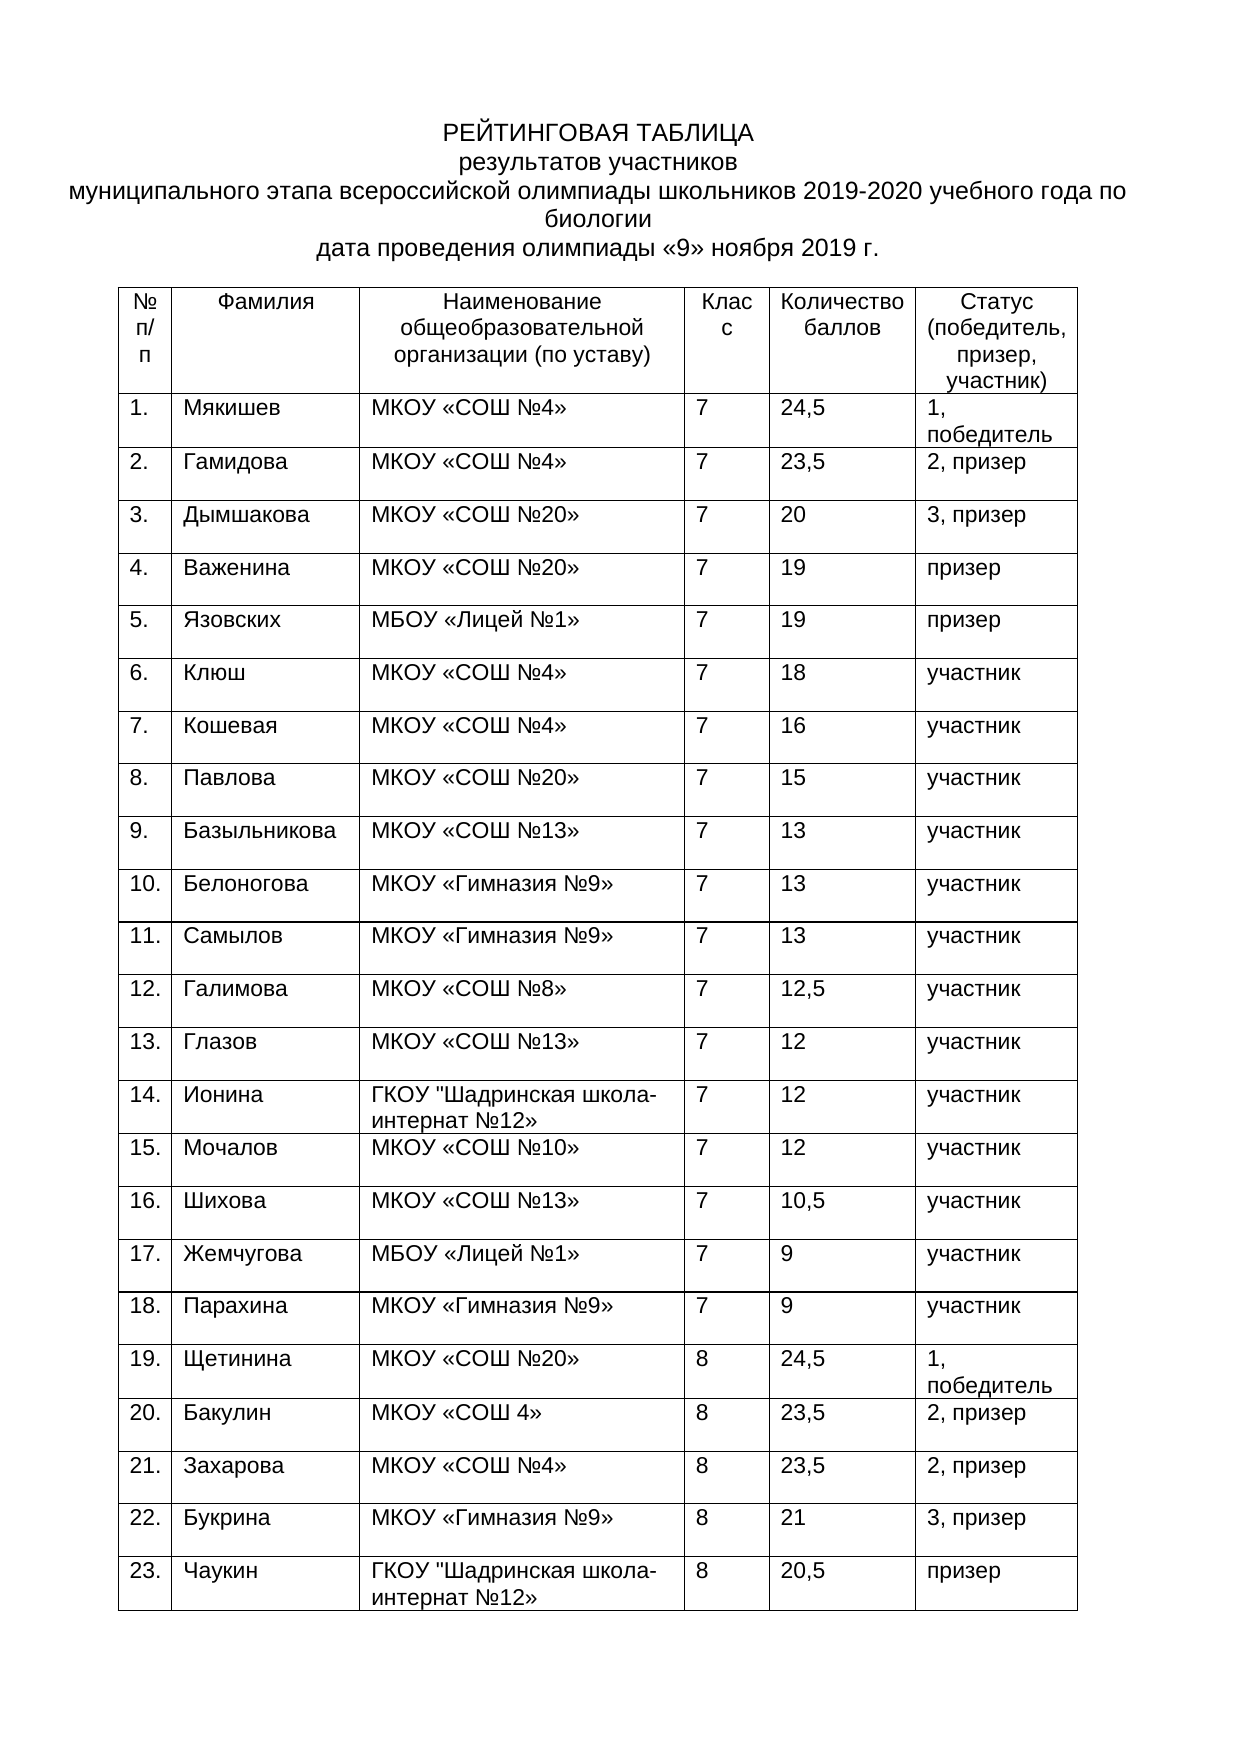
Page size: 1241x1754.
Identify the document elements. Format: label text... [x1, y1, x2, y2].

table_cell МКОУ «СОШ №13» [360, 1187, 684, 1239]
table_cell 16 [770, 712, 915, 763]
table_cell 7 [685, 394, 769, 447]
table_cell МКОУ «СОШ №13» [360, 1028, 684, 1079]
table_cell 12 [770, 1134, 915, 1186]
table_cell 23,5 [770, 1452, 915, 1503]
table_cell участник [916, 870, 1077, 921]
text дата проведения олимпиады «9» ноября 2019 г. [44, 233, 1152, 262]
table_cell Базыльникова [172, 817, 359, 869]
table_cell 8 [685, 1504, 769, 1556]
table_cell призер [916, 554, 1077, 605]
table_cell 12 [770, 1028, 915, 1079]
table_cell 1, победитель [916, 1345, 1077, 1398]
table_cell Букрина [172, 1504, 359, 1556]
table_cell МКОУ «СОШ №20» [360, 1345, 684, 1398]
table_cell [119, 1345, 171, 1398]
table_cell МБОУ «Лицей №1» [360, 1240, 684, 1291]
table_cell МКОУ «СОШ №20» [360, 501, 684, 552]
table_cell МКОУ «СОШ №4» [360, 1452, 684, 1503]
table_cell [119, 554, 171, 605]
table_cell 13 [770, 870, 915, 921]
table_cell 12 [770, 1081, 915, 1133]
table_cell Язовских [172, 606, 359, 658]
table_cell Парахина [172, 1293, 359, 1344]
table_cell [119, 1293, 171, 1344]
table_cell МКОУ «Гимназия №9» [360, 870, 684, 921]
table_cell [119, 975, 171, 1027]
table_cell участник [916, 659, 1077, 711]
table_cell [119, 1134, 171, 1186]
table_cell Чаукин [172, 1557, 359, 1610]
table_cell участник [916, 923, 1077, 974]
table_cell МКОУ «Гимназия №9» [360, 1504, 684, 1556]
table_header Фамилия [172, 288, 359, 393]
table_cell Жемчугова [172, 1240, 359, 1291]
table_cell 7 [685, 712, 769, 763]
table_cell [119, 817, 171, 869]
table_cell [119, 606, 171, 658]
table_cell 7 [685, 606, 769, 658]
table_cell 3, призер [916, 1504, 1077, 1556]
table_cell [119, 1187, 171, 1239]
table_cell участник [916, 1293, 1077, 1344]
table_cell МКОУ «СОШ №20» [360, 764, 684, 816]
table_header № п/п [119, 288, 171, 393]
table_cell ГКОУ "Шадринская школа-интернат №12» [360, 1081, 684, 1133]
table_cell 3, призер [916, 501, 1077, 552]
table_cell МКОУ «СОШ №8» [360, 975, 684, 1027]
table_cell [119, 1504, 171, 1556]
table_cell [119, 1081, 171, 1133]
table_cell МКОУ «Гимназия №9» [360, 1293, 684, 1344]
table_cell [119, 501, 171, 552]
table_header Класс [685, 288, 769, 393]
table_cell 7 [685, 870, 769, 921]
table_cell 10,5 [770, 1187, 915, 1239]
table_cell МКОУ «СОШ №4» [360, 712, 684, 763]
table_cell Щетинина [172, 1345, 359, 1398]
table_cell Ионина [172, 1081, 359, 1133]
table_cell 7 [685, 1028, 769, 1079]
table_cell участник [916, 1028, 1077, 1079]
table_cell 18 [770, 659, 915, 711]
table_cell МКОУ «СОШ №13» [360, 817, 684, 869]
text РЕЙТИНГОВАЯ ТАБЛИЦА [44, 118, 1152, 147]
table_cell [119, 659, 171, 711]
table_cell 7 [685, 501, 769, 552]
table_cell 7 [685, 923, 769, 974]
table_cell [119, 764, 171, 816]
table_cell Мякишев [172, 394, 359, 447]
table_cell [119, 712, 171, 763]
table_cell 7 [685, 1134, 769, 1186]
table_cell 24,5 [770, 394, 915, 447]
table_header Статус (победитель, призер, участник) [916, 288, 1077, 393]
table_cell 7 [685, 554, 769, 605]
table_cell 20 [770, 501, 915, 552]
table_cell Белоногова [172, 870, 359, 921]
table_cell МБОУ «Лицей №1» [360, 606, 684, 658]
table_cell [119, 870, 171, 921]
table_cell участник [916, 975, 1077, 1027]
table_cell участник [916, 1240, 1077, 1291]
table_cell [119, 1452, 171, 1503]
table_cell 9 [770, 1293, 915, 1344]
table_cell МКОУ «Гимназия №9» [360, 923, 684, 974]
table_cell участник [916, 1081, 1077, 1133]
table_cell участник [916, 1187, 1077, 1239]
table_cell призер [916, 1557, 1077, 1610]
table_cell Бакулин [172, 1399, 359, 1451]
table_cell 19 [770, 554, 915, 605]
table_cell 8 [685, 1345, 769, 1398]
table_cell Галимова [172, 975, 359, 1027]
table_cell 21 [770, 1504, 915, 1556]
table_cell 13 [770, 923, 915, 974]
table_cell Шихова [172, 1187, 359, 1239]
table_header Наименование общеобразовательной организации (по уставу) [360, 288, 684, 393]
table_header Количество баллов [770, 288, 915, 393]
table_cell [119, 1240, 171, 1291]
table_cell [119, 1557, 171, 1610]
table_cell МКОУ «СОШ №10» [360, 1134, 684, 1186]
table_cell Дымшакова [172, 501, 359, 552]
table_cell [119, 1399, 171, 1451]
table_cell 7 [685, 1187, 769, 1239]
table_cell [119, 923, 171, 974]
table_cell Самылов [172, 923, 359, 974]
text результатов участников [44, 147, 1152, 176]
table_cell 7 [685, 817, 769, 869]
table_cell 7 [685, 764, 769, 816]
table_cell участник [916, 1134, 1077, 1186]
table_cell МКОУ «СОШ 4» [360, 1399, 684, 1451]
table_cell МКОУ «СОШ №4» [360, 394, 684, 447]
table_cell Клюш [172, 659, 359, 711]
table_cell 9 [770, 1240, 915, 1291]
table_cell 7 [685, 975, 769, 1027]
table_cell 8 [685, 1399, 769, 1451]
table_cell 7 [685, 448, 769, 500]
table_cell [119, 394, 171, 447]
table_cell 7 [685, 659, 769, 711]
table_cell 24,5 [770, 1345, 915, 1398]
table_cell 23,5 [770, 1399, 915, 1451]
table_cell [119, 1028, 171, 1079]
table_cell 23,5 [770, 448, 915, 500]
table_cell МКОУ «СОШ №4» [360, 448, 684, 500]
table_cell Захарова [172, 1452, 359, 1503]
table_cell 13 [770, 817, 915, 869]
table_cell 8 [685, 1452, 769, 1503]
table_cell 8 [685, 1557, 769, 1610]
table_cell участник [916, 712, 1077, 763]
table_cell МКОУ «СОШ №4» [360, 659, 684, 711]
table_cell Гамидова [172, 448, 359, 500]
table_cell 2, призер [916, 1452, 1077, 1503]
table_cell 7 [685, 1293, 769, 1344]
table_cell 2, призер [916, 1399, 1077, 1451]
table_cell 7 [685, 1240, 769, 1291]
table_cell ГКОУ "Шадринская школа-интернат №12» [360, 1557, 684, 1610]
table_cell 20,5 [770, 1557, 915, 1610]
text муниципального этапа всероссийской олимпиады школьников 2019-2020 учебного года по биологии [44, 176, 1152, 233]
table_cell Глазов [172, 1028, 359, 1079]
table_cell Павлова [172, 764, 359, 816]
table_cell 1, победитель [916, 394, 1077, 447]
table_cell участник [916, 817, 1077, 869]
table_cell 19 [770, 606, 915, 658]
table_cell 7 [685, 1081, 769, 1133]
table_cell участник [916, 764, 1077, 816]
table_cell [119, 448, 171, 500]
table_cell Кошевая [172, 712, 359, 763]
table_cell МКОУ «СОШ №20» [360, 554, 684, 605]
table_cell 2, призер [916, 448, 1077, 500]
table_cell призер [916, 606, 1077, 658]
table_cell 15 [770, 764, 915, 816]
table_cell 12,5 [770, 975, 915, 1027]
table_cell Важенина [172, 554, 359, 605]
table_cell Мочалов [172, 1134, 359, 1186]
